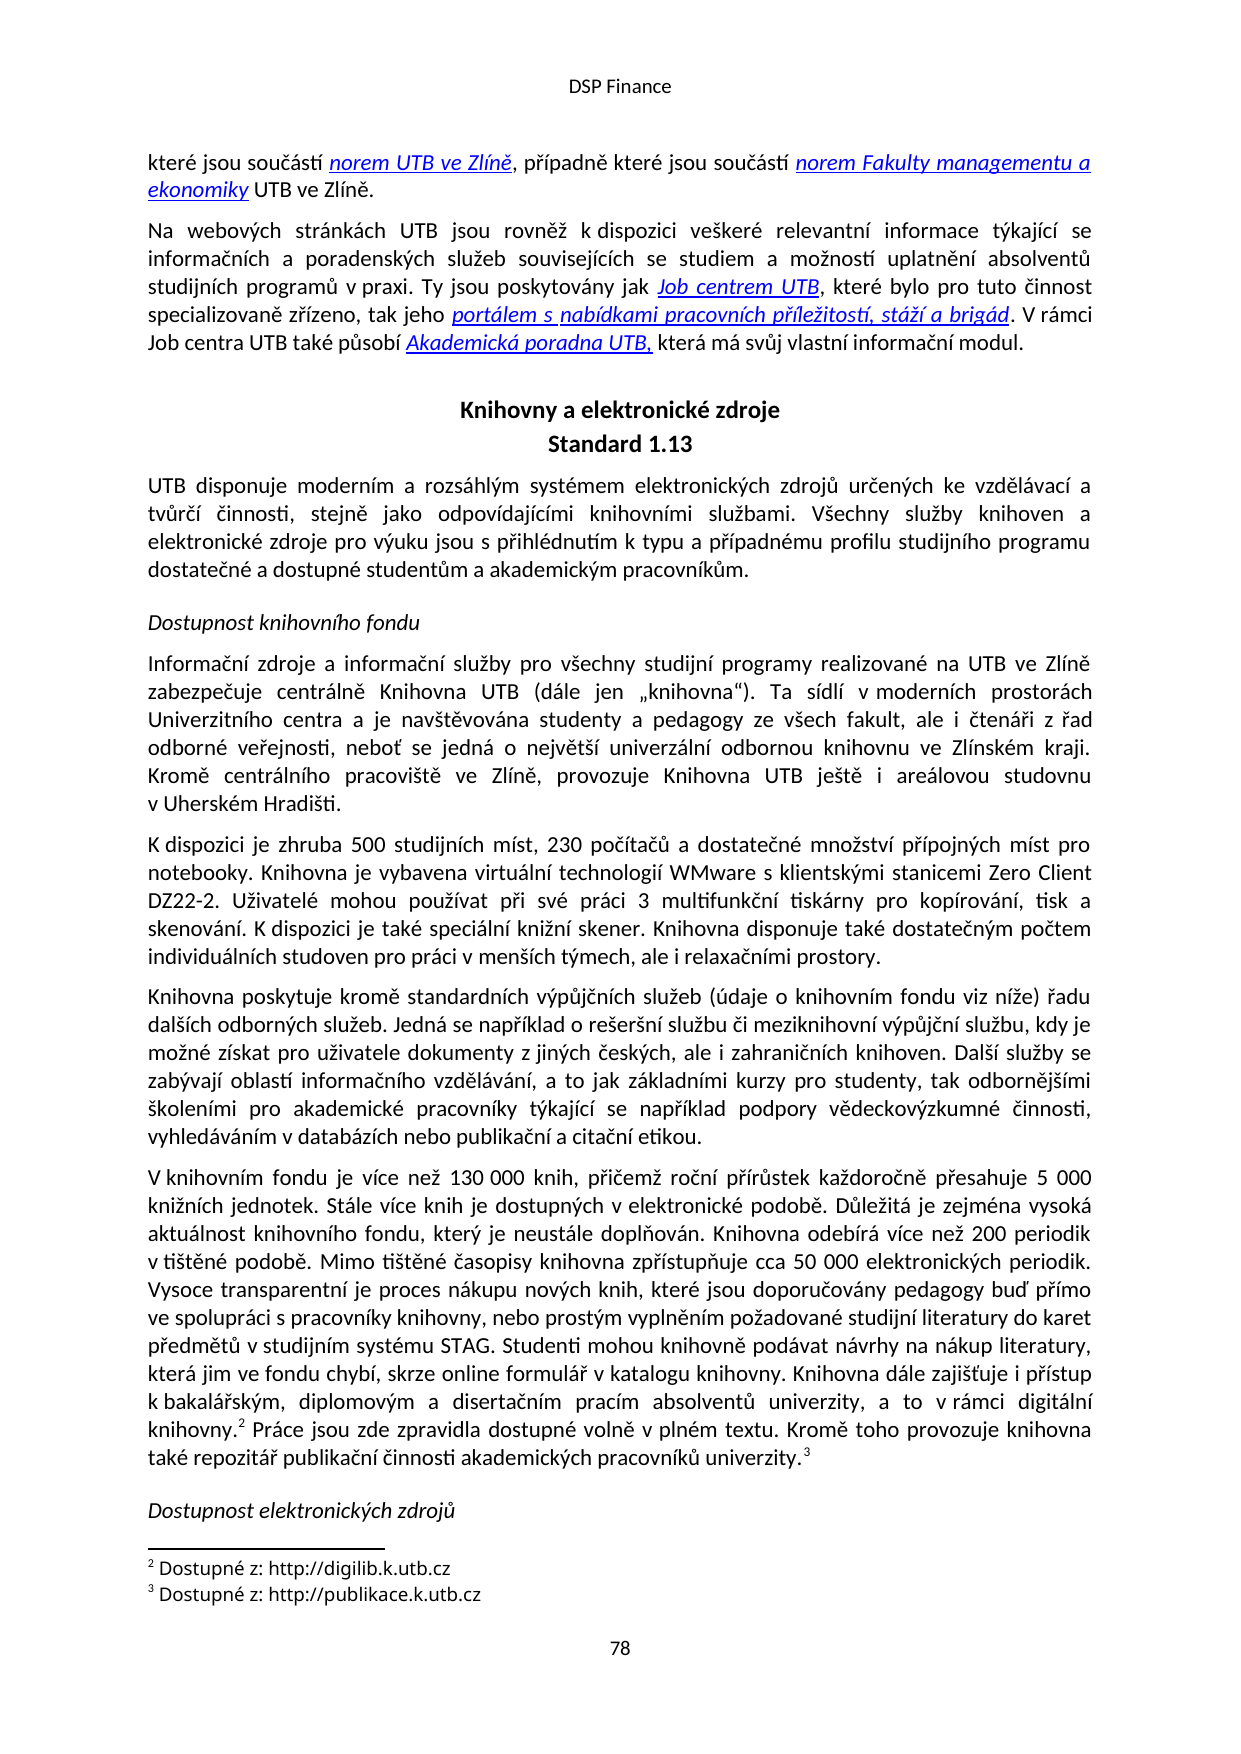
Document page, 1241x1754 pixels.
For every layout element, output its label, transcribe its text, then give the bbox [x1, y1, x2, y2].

subtitle Standard 1.13 [148, 428, 1093, 459]
text Na webových stránkách UTB jsou rovněž k dispozici veškeré relevantní informace týkající se informačních a poradenských služeb souvisejících se studiem a možností uplatnění absolventů studijních programů v praxi. Ty jsou poskytovány jak Job centrem UTB, které bylo pro tuto činnost specializovaně zřízeno, tak jeho portálem s nabídkami pracovních příležitostí, stáží a brigád. V rámci Job centra UTB také působí Akademická poradna UTB, která má svůj vlastní informační modul. [148, 216, 1093, 356]
text K dispozici je zhruba 500 studijních míst, 230 počítačů a dostatečné množství přípojných míst pro notebooky. Knihovna je vybavena virtuální technologií WMware s klientskými stanicemi Zero Client DZ22-2. Uživatelé mohou používat při své práci 3 multifunkční tiskárny pro kopírování, tisk a skenování. K dispozici je také speciální knižní skener. Knihovna disponuje také dostatečným počtem individuálních studoven pro práci v menších týmech, ale i relaxačními prostory. [148, 830, 1093, 970]
text V knihovním fondu je více než 130 000 knih, přičemž roční přírůstek každoročně přesahuje 5 000 knižních jednotek. Stále více knih je dostupných v elektronické podobě. Důležitá je zejména vysoká aktuálnost knihovního fondu, který je neustále doplňován. Knihovna odebírá více než 200 periodik v tištěné podobě. Mimo tištěné časopisy knihovna zpřístupňuje cca 50 000 elektronických periodik. Vysoce transparentní je proces nákupu nových knih, které jsou doporučovány pedagogy buď přímo ve spolupráci s pracovníky knihovny, nebo prostým vyplněním požadované studijní literatury do karet předmětů v studijním systému STAG. Studenti mohou knihovně podávat návrhy na nákup literatury, která jim ve fondu chybí, skrze online formulář v katalogu knihovny. Knihovna dále zajišťuje i přístup k bakalářským, diplomovým a disertačním pracím absolventů univerzity, a to v rámci digitální knihovny. Práce jsou zde zpravidla dostupné volně v plném textu. Kromě toho provozuje knihovna také repozitář publikační činnosti akademických pracovníků univerzity. [148, 1163, 1093, 1471]
text Dostupnost knihovního fondu [148, 608, 1093, 637]
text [148, 148, 1093, 204]
text Dostupnost elektronických zdrojů [148, 1496, 1093, 1524]
text Knihovna poskytuje kromě standardních výpůjčních služeb (údaje o knihovním fondu viz níže) řadu dalších odborných služeb. Jedná se například o rešeršní službu či meziknihovní výpůjční službu, kdy je možné získat pro uživatele dokumenty z jiných českých, ale i zahraničních knihoven. Další služby se zabývají oblastí informačního vzdělávání, a to jak základními kurzy pro studenty, tak odbornějšími školeními pro akademické pracovníky týkající se například podpory vědeckovýzkumné činnosti, vyhledáváním v databázích nebo publikační a citační etikou. [148, 982, 1093, 1150]
subtitle Knihovny a elektronické zdroje [148, 394, 1093, 424]
text Informační zdroje a informační služby pro všechny studijní programy realizované na UTB ve Zlíně zabezpečuje centrálně Knihovna UTB (dále jen „knihovna“). Ta sídlí v moderních prostorách Univerzitního centra a je navštěvována studenty a pedagogy ze všech fakult, ale i čtenáři z řad odborné veřejnosti, neboť se jedná o největší univerzální odbornou knihovnu ve Zlínském kraji. Kromě centrálního pracoviště ve Zlíně, provozuje Knihovna UTB ještě i areálovou studovnu v Uherském Hradišti. [148, 649, 1093, 817]
text UTB disponuje moderním a rozsáhlým systémem elektronických zdrojů určených ke vzdělávací a tvůrčí činnosti, stejně jako odpovídajícími knihovními službami. Všechny služby knihoven a elektronické zdroje pro výuku jsou s přihlédnutím k typu a případnému profilu studijního programu dostatečné a dostupné studentům a akademickým pracovníkům. [148, 471, 1093, 583]
